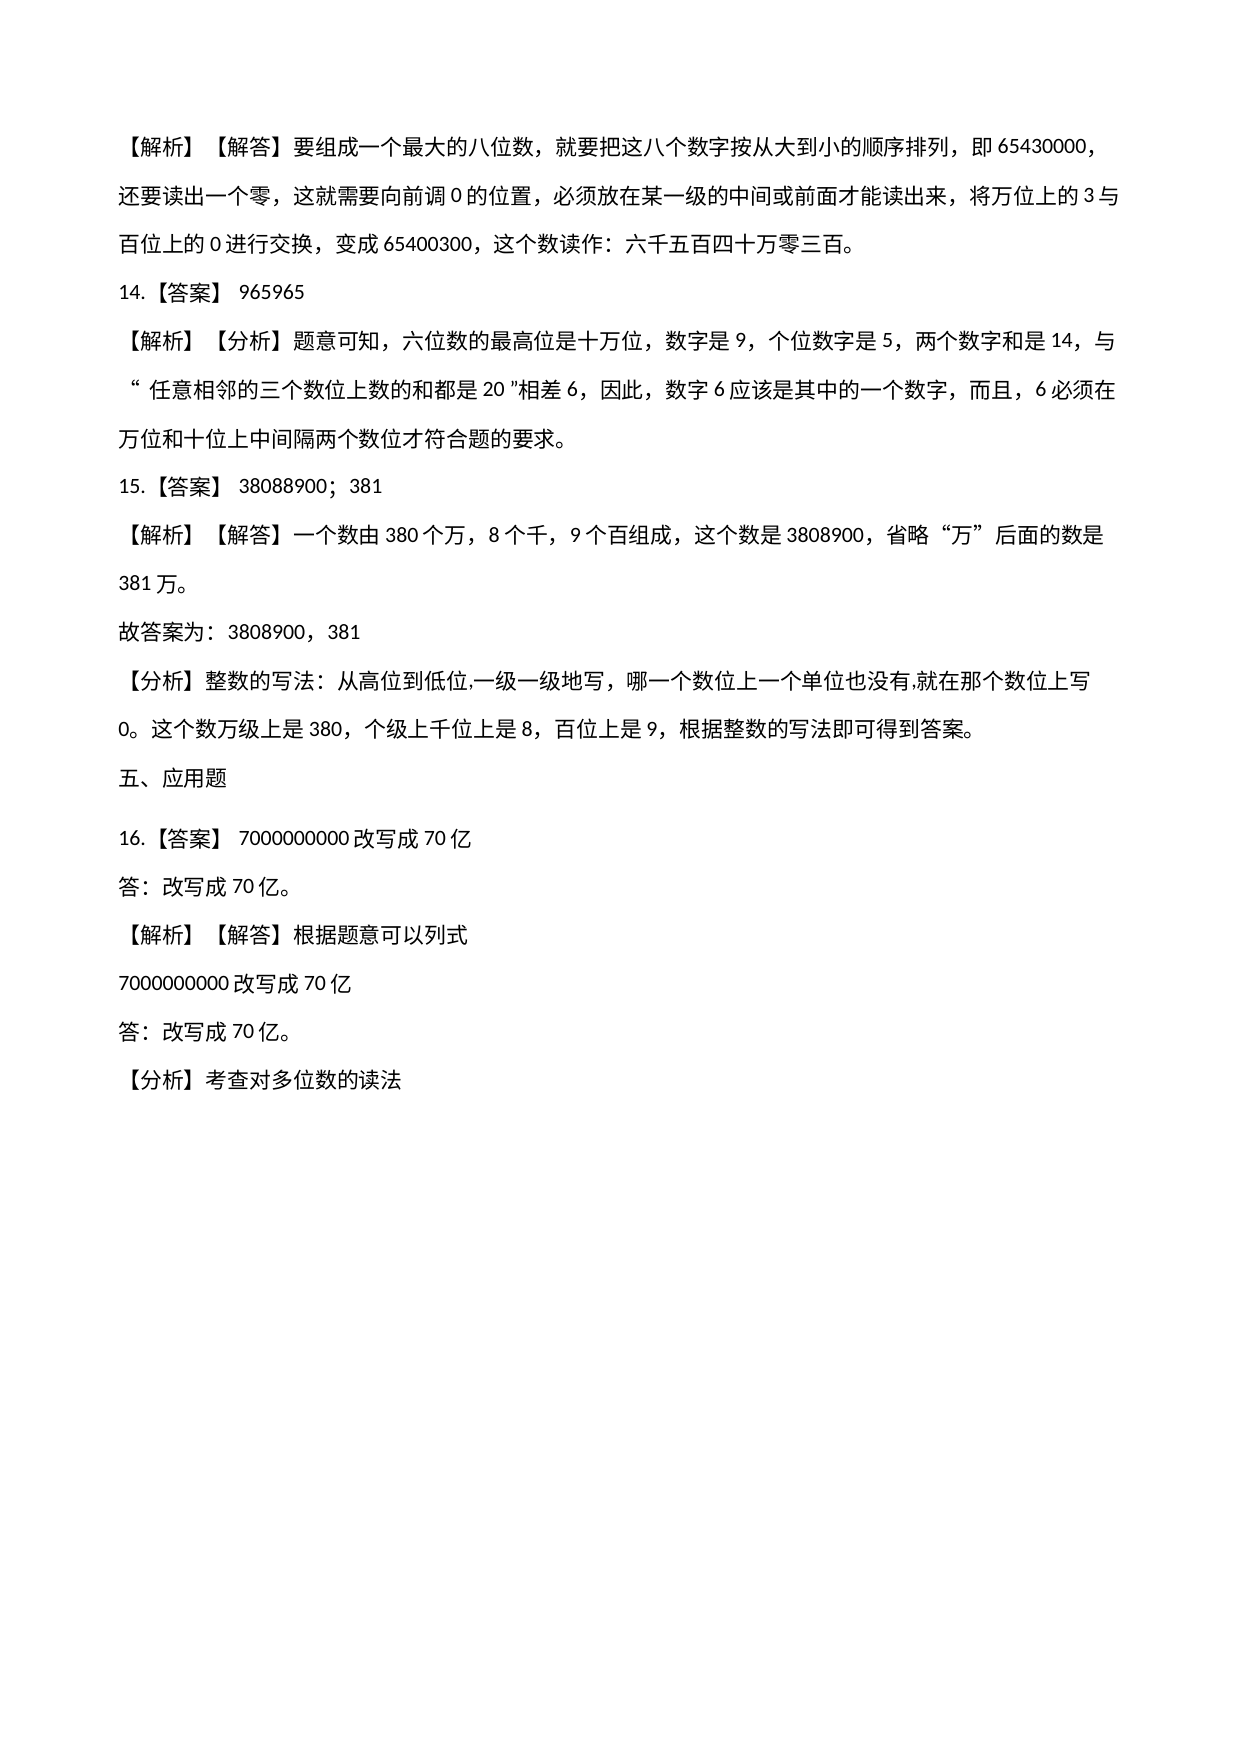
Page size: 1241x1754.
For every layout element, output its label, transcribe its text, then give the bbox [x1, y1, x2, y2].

text 答：改写成70亿。 [118, 1014, 1122, 1047]
text 14.【答案】 965965 [118, 275, 1122, 308]
text 【解析】【解答】一个数由380个万，8个千，9个百组成，这个数是3808900，省略“万”后面的数是381万。 [118, 518, 1122, 599]
text 15.【答案】 38088900；381 [118, 469, 1122, 502]
text 答：改写成70亿。 [118, 869, 1122, 902]
text 【解析】【解答】根据题意可以列式 [118, 918, 1122, 950]
text 【解析】【解答】要组成一个最大的八位数，就要把这八个数字按从大到小的顺序排列，即65430000，还要读出一个零，这就需要向前调0的位置，必须放在某一级的中间或前面才能读出来，将万位上的3与百位上的0进行交换，变成65400300，这个数读作：六千五百四十万零三百。 [118, 129, 1122, 259]
text 五、应用题 [118, 760, 1122, 793]
text 【解析】【分析】题意可知，六位数的最高位是十万位，数字是9，个位数字是5，两个数字和是14，与“ 任意相邻的三个数位上数的和都是20 ”相差6，因此，数字6应该是其中的一个数字，而且，6必须在万位和十位上中间隔两个数位才符合题的要求。 [118, 324, 1122, 454]
text 16.【答案】 7000000000改写成70亿 [118, 821, 1122, 854]
text 故答案为：3808900，381 [118, 615, 1122, 647]
text 【分析】整数的写法：从高位到低位,一级一级地写，哪一个数位上一个单位也没有,就在那个数位上写0。这个数万级上是380，个级上千位上是8，百位上是9，根据整数的写法即可得到答案。 [118, 663, 1122, 744]
text 【分析】考查对多位数的读法 [118, 1063, 1122, 1095]
text 7000000000改写成70亿 [118, 966, 1122, 999]
